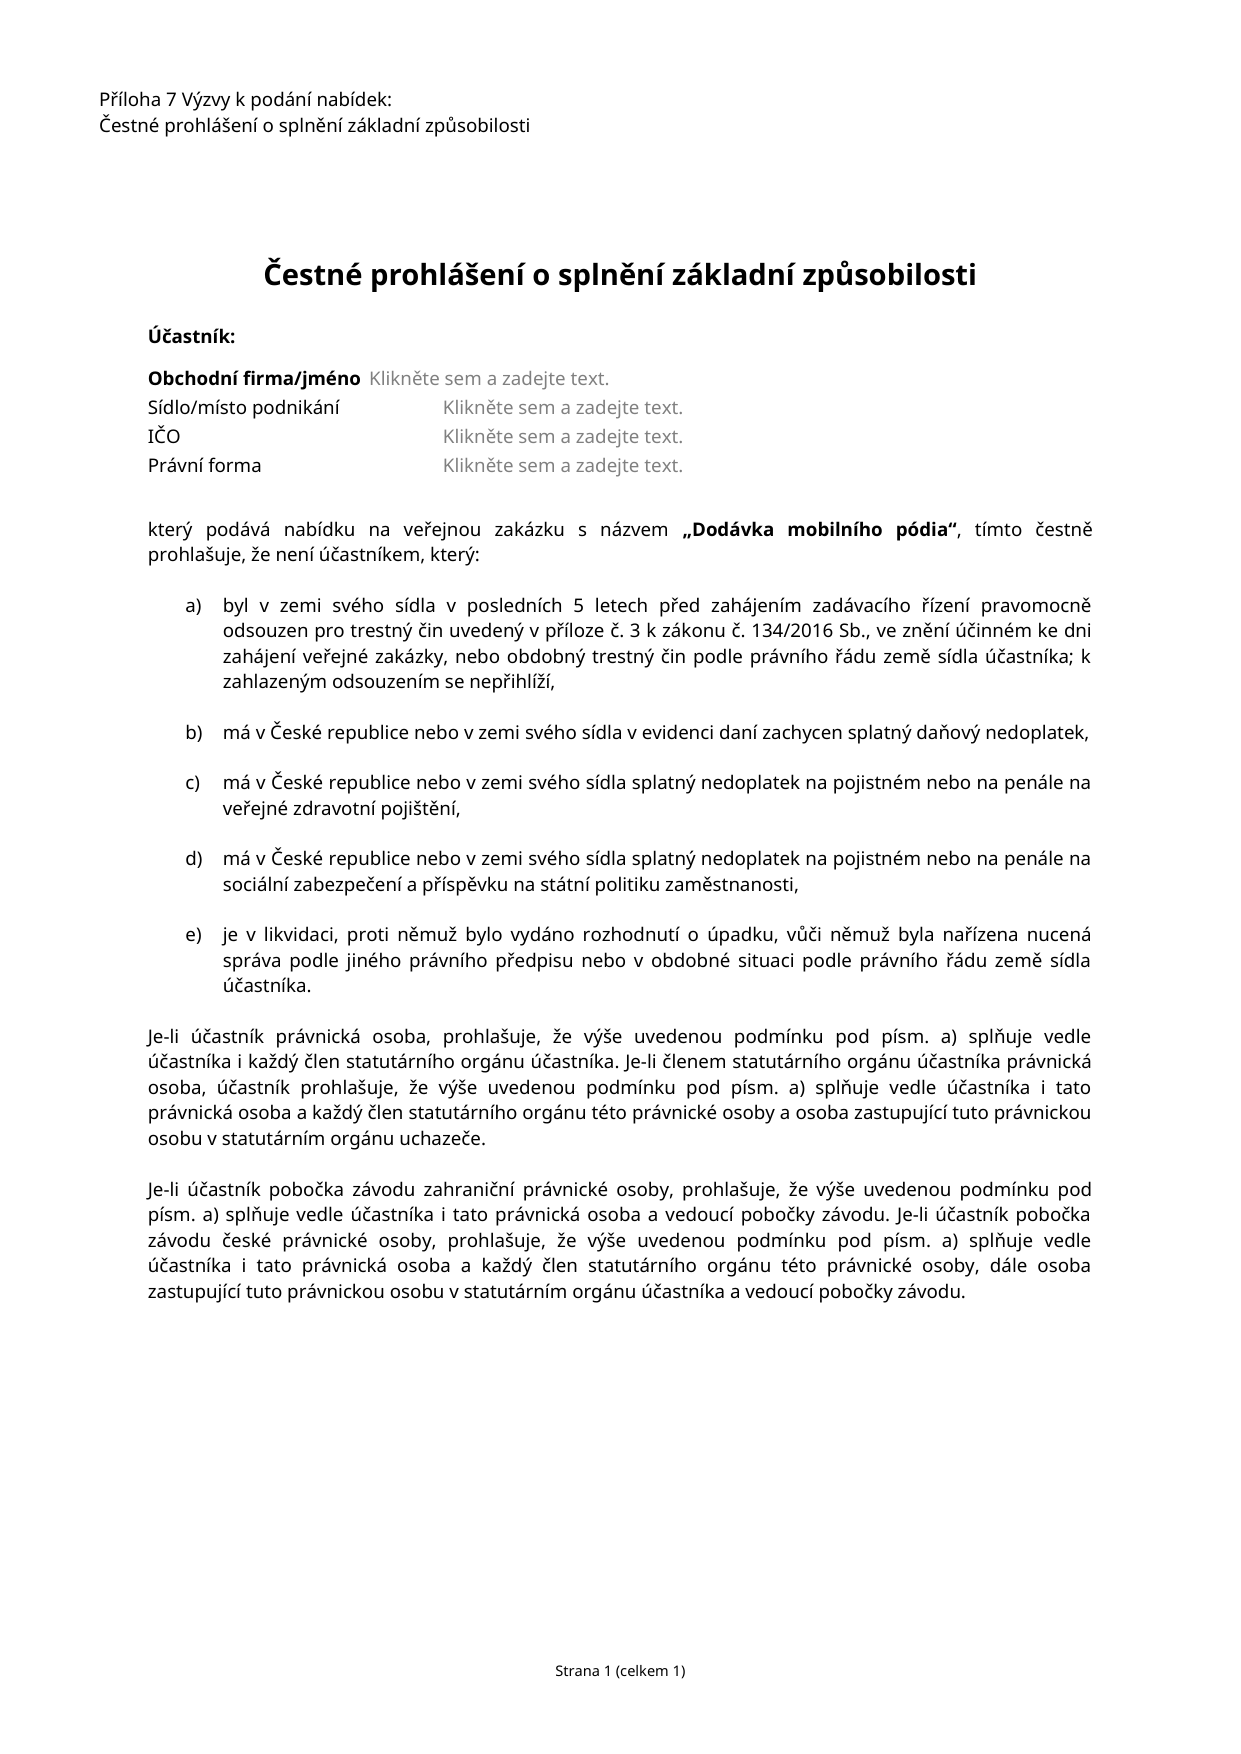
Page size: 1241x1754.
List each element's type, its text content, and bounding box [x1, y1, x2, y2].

text Účastník: [148, 318, 1093, 349]
list byl v zemi svého sídla v posledních 5 letech před zahájením zadávacího řízení pravomocně odsouzen pro trestný čin uvedený v příloze č. 3 k zákonu č. 134/2016 Sb., ve znění účinném ke dni zahájení veřejné zakázky, nebo obdobný trestný čin podle právního řádu země sídla účastníka; k zahlazeným odsouzením se nepřihlíží, [185, 592, 1093, 694]
text který podává nabídku na veřejnou zakázku s názvem „Dodávka mobilního pódia“, tímto čestně prohlašuje, že není účastníkem, který: [148, 516, 1093, 567]
list má v České republice nebo v zemi svého sídla splatný nedoplatek na pojistném nebo na penále na sociální zabezpečení a příspěvku na státní politiku zaměstnanosti, [185, 846, 1093, 897]
list má v České republice nebo v zemi svého sídla v evidenci daní zachycen splatný daňový nedoplatek, [185, 719, 1093, 744]
title Čestné prohlášení o splnění základní způsobilosti [148, 254, 1093, 293]
text Sídlo/místo podnikání [148, 391, 1093, 420]
text Je-li účastník právnická osoba, prohlašuje, že výše uvedenou podmínku pod písm. a) splňuje vedle účastníka i každý člen statutárního orgánu účastníka. Je-li členem statutárního orgánu účastníka právnická osoba, účastník prohlašuje, že výše uvedenou podmínku pod písm. a) splňuje vedle účastníka i tato právnická osoba a každý člen statutárního orgánu této právnické osoby a osoba zastupující tuto právnickou osobu v statutárním orgánu uchazeče. [148, 1023, 1093, 1151]
list má v České republice nebo v zemi svého sídla splatný nedoplatek na pojistném nebo na penále na veřejné zdravotní pojištění, [185, 769, 1093, 821]
text Právní forma [148, 449, 1093, 478]
text Je-li účastník pobočka závodu zahraniční právnické osoby, prohlašuje, že výše uvedenou podmínku pod písm. a) splňuje vedle účastníka i tato právnická osoba a vedoucí pobočky závodu. Je-li účastník pobočka závodu české právnické osoby, prohlašuje, že výše uvedenou podmínku pod písm. a) splňuje vedle účastníka i tato právnická osoba a každý člen statutárního orgánu této právnické osoby, dále osoba zastupující tuto právnickou osobu v statutárním orgánu účastníka a vedoucí pobočky závodu. [148, 1176, 1093, 1304]
text Obchodní firma/jméno [148, 362, 1093, 391]
list je v likvidaci, proti němuž bylo vydáno rozhodnutí o úpadku, vůči němuž byla nařízena nucená správa podle jiného právního předpisu nebo v obdobné situaci podle právního řádu země sídla účastníka. [185, 922, 1093, 998]
text IČO [148, 420, 1093, 449]
